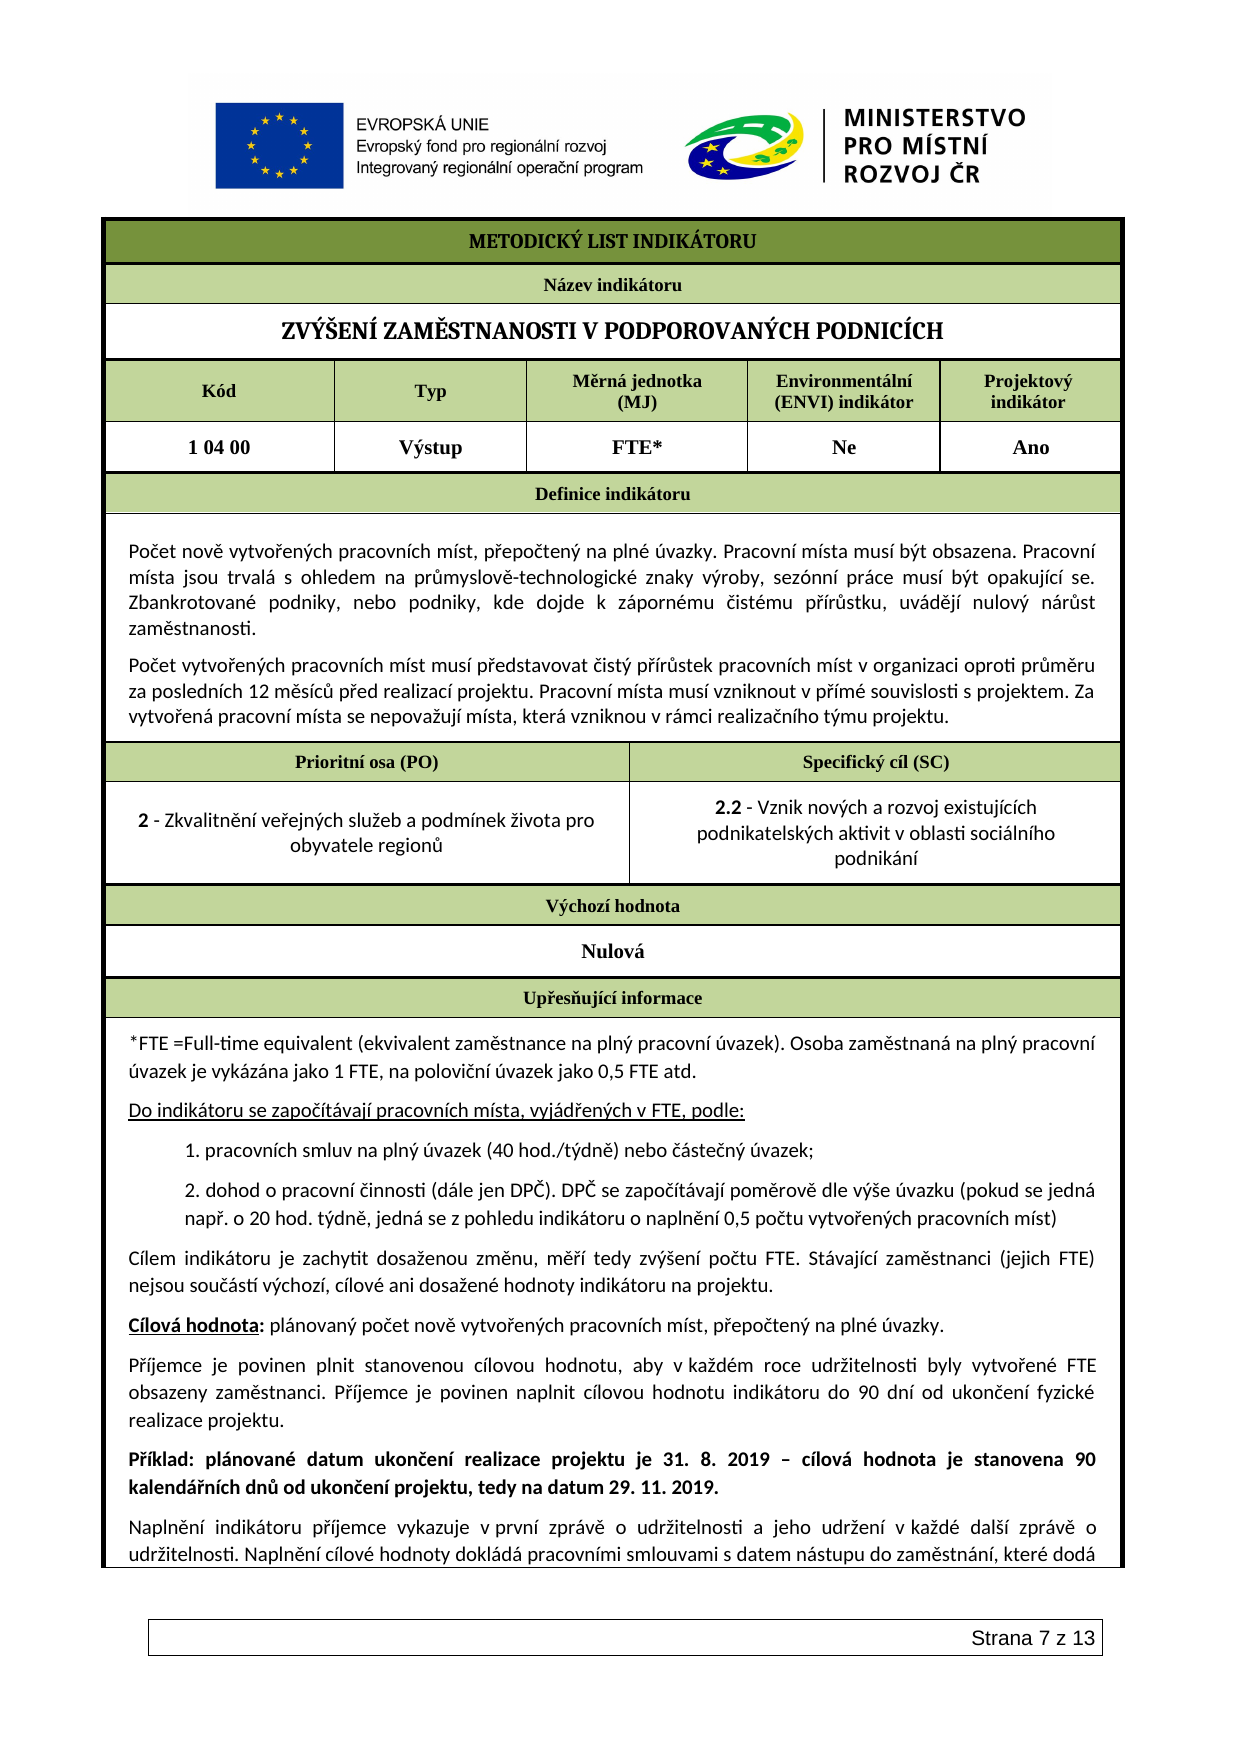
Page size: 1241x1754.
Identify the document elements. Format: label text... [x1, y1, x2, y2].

table_cell Kód [106, 361, 334, 421]
table_header METODICKÝ LIST INDIKÁTORU [106, 221, 1120, 262]
table_cell 2 - Zkvalitnění veřejných služeb a podmínek života pro obyvatele regionů [106, 782, 629, 883]
table_cell Environmentální (ENVI) indikátor [748, 361, 939, 421]
table_cell Výstup [335, 422, 526, 471]
table_cell Upřesňující informace [106, 979, 1120, 1017]
table_cell FTE* [527, 422, 747, 471]
table_cell Projektový indikátor [941, 361, 1120, 421]
table_cell Prioritní osa (PO) [106, 743, 629, 781]
table_cell Výchozí hodnota [106, 886, 1120, 924]
table_cell Nulová [106, 926, 1120, 976]
picture [187, 73, 1053, 217]
table_cell Počet nově vytvořených pracovních míst, přepočtený na plné úvazky. Pracovní místa musí být obsazena. Pracovní místa jsou trvalá s ohledem na průmyslově-technologické znaky výroby, sezónní práce musí být opakující se. Zbankrotované podniky, nebo podniky, kde dojde k zápornému čistému přírůstku, uvádějí nulový nárůst zaměstnanosti. Počet vytvořených pracovních míst musí představovat čistý přírůstek pracovních míst v organizaci oproti průměru za posledních 12 měsíců před realizací projektu. Pracovní místa musí vzniknout v přímé souvislosti s projektem. Za vytvořená pracovní místa se nepovažují místa, která vzniknou v rámci realizačního týmu projektu. [106, 514, 1120, 741]
table_cell Typ [335, 361, 526, 421]
table_cell 1 04 00 [106, 422, 334, 471]
table_cell 2.2 - Vznik nových a rozvoj existujících podnikatelských aktivit v oblasti sociálního podnikání [630, 782, 1120, 883]
table_cell Měrná jednotka (MJ) [527, 361, 747, 421]
table_cell Název indikátoru [106, 265, 1120, 303]
table_cell Zvýšení zaměstnanosti v podporovaných podnicích [106, 304, 1120, 358]
table_cell Ano [941, 422, 1120, 471]
table_cell Definice indikátoru [106, 474, 1120, 512]
table_cell Specifický cíl (SC) [630, 743, 1120, 781]
table_cell Ne [748, 422, 939, 471]
